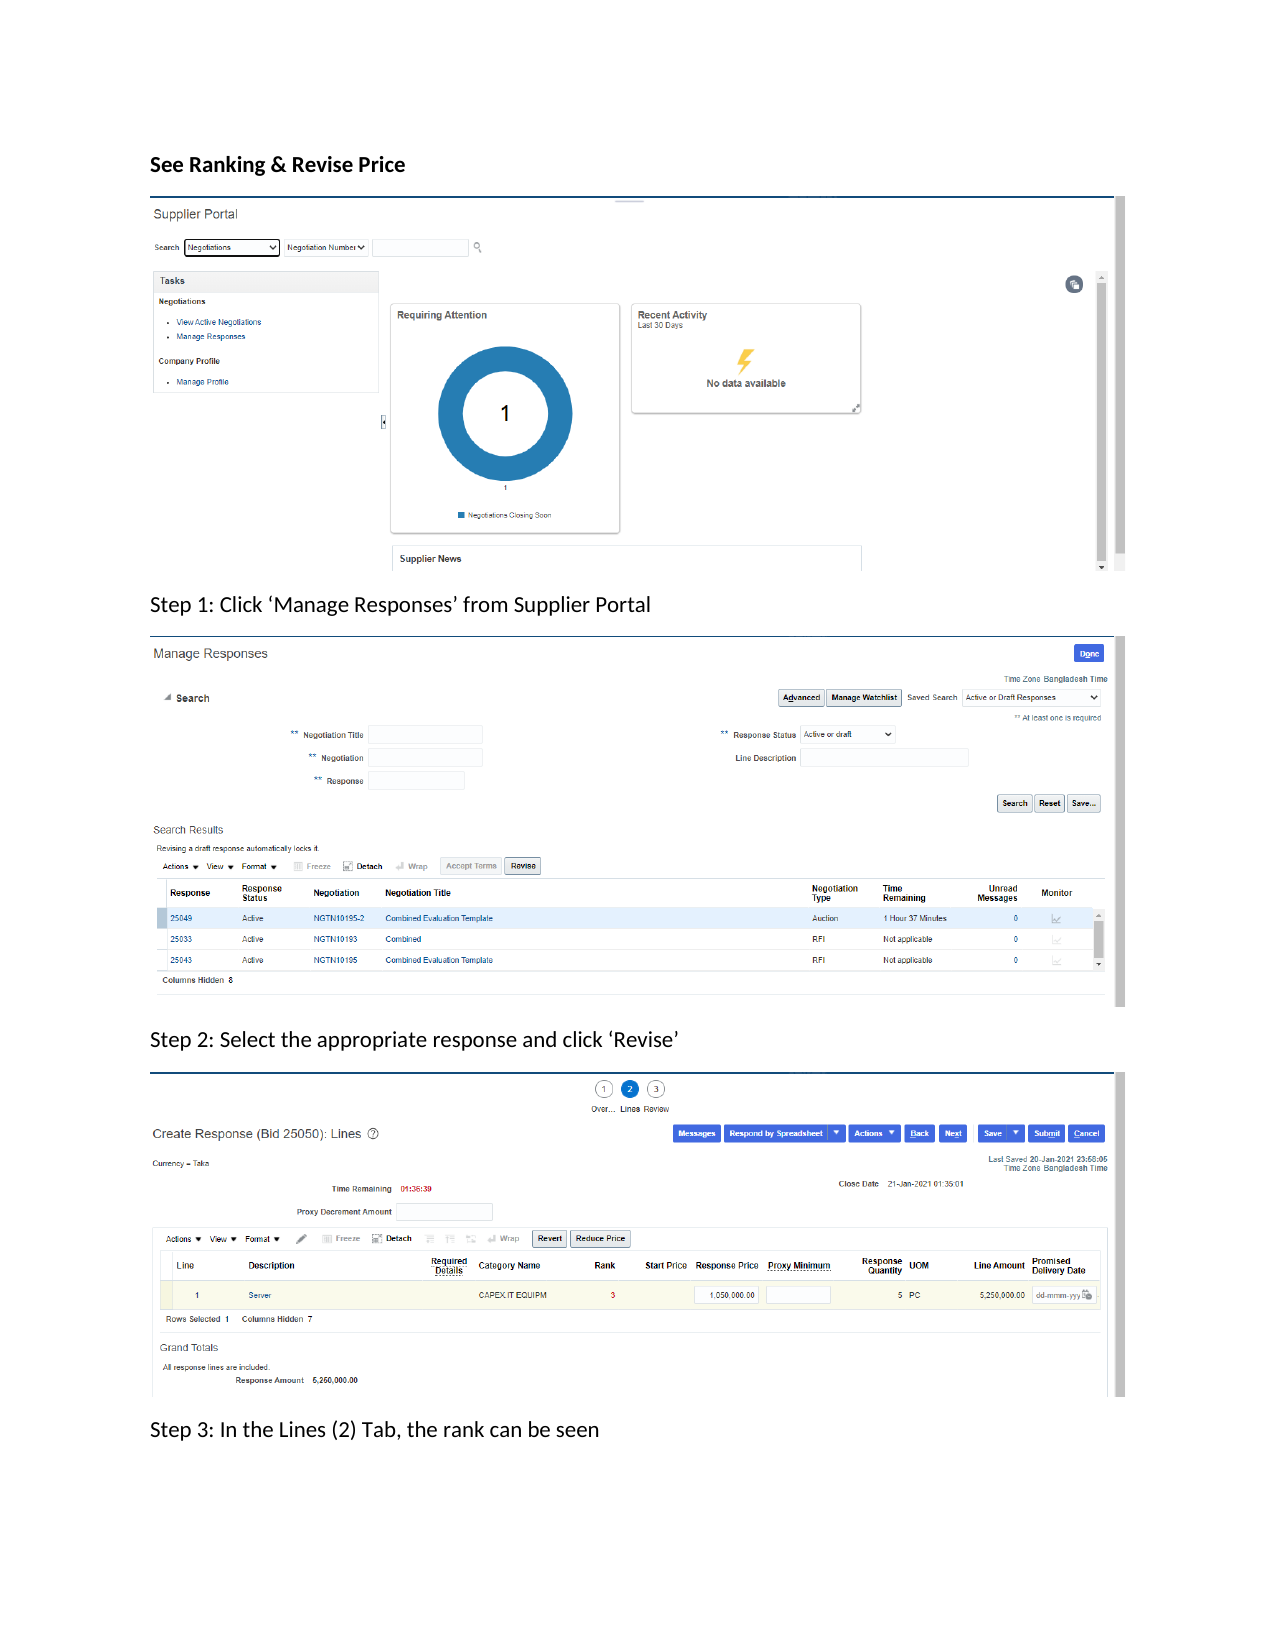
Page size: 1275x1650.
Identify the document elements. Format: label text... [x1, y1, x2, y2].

picture [150, 1072, 1125, 1397]
picture [150, 196, 1125, 571]
text Step 3: In the Lines (2) Tab, the rank can be seen [150, 1416, 1125, 1444]
text Step 2: Select the appropriate response and click ‘Revise’ [150, 1025, 1125, 1053]
picture [150, 636, 1125, 1007]
text Step 1: Click ‘Manage Responses’ from Supplier Portal [150, 590, 1125, 618]
text See Ranking & Revise Price [150, 150, 1125, 178]
